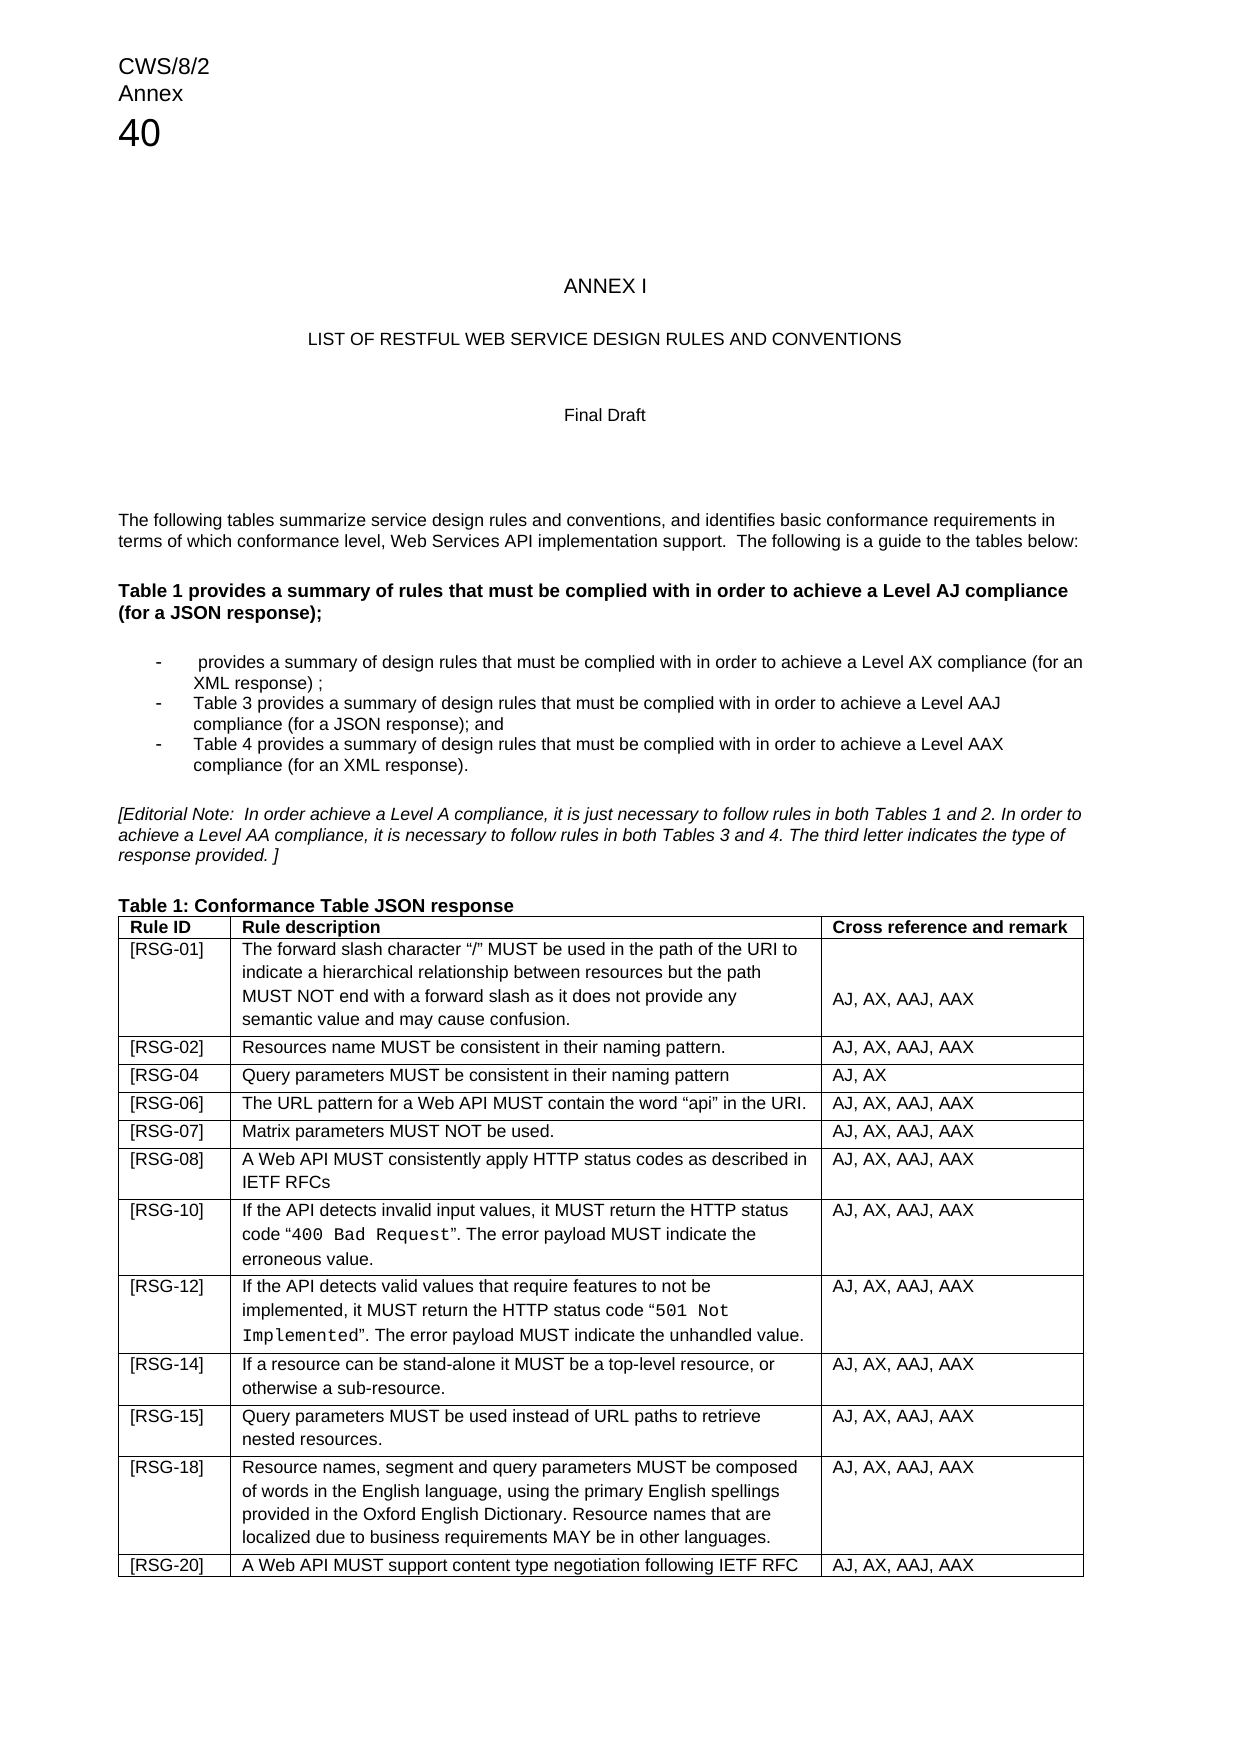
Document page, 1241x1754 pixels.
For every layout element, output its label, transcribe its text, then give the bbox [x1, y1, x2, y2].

table_cell Query parameters MUST be used instead of URL paths to retrieve nested resources. [231, 1406, 821, 1456]
list Table 4 provides a summary of design rules that must be complied with in order to achieve a Level AAX compliance (for an XML response). [156, 734, 1092, 775]
table_header Rule description [231, 917, 821, 938]
table_cell [RSG-18] [119, 1457, 230, 1554]
table_cell AJ, AX, AAJ, AAX [822, 1406, 1083, 1456]
table_cell AJ, AX, AAJ, AAX [822, 1037, 1083, 1064]
table_cell [RSG-10] [119, 1200, 230, 1275]
table_cell [RSG-04 [119, 1065, 230, 1092]
table_header Cross reference and remark [822, 917, 1083, 938]
table_cell AJ, AX, AAJ, AAX [822, 1149, 1083, 1199]
text Table 1 provides a summary of rules that must be complied with in order to achieve a Level AJ compliance (for a JSON response); [118, 580, 1092, 623]
table_cell [RSG-02] [119, 1037, 230, 1064]
table_cell AJ, AX, AAJ, AAX [822, 1200, 1083, 1275]
table_cell The URL pattern for a Web API MUST contain the word “api” in the URI. [231, 1093, 821, 1119]
table_cell AJ, AX, AAJ, AAX [822, 1276, 1083, 1353]
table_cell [231, 1555, 821, 1576]
text The following tables summarize service design rules and conventions, and identifies basic conformance requirements in terms of which conformance level, Web Services API implementation support. The following is a guide to the tables below: [118, 510, 1092, 551]
table_cell [RSG-08] [119, 1149, 230, 1199]
text ANNEX I [118, 274, 1092, 298]
list Table 2 provides a summary of design rules that must be complied with in order to achieve a Level AX compliance (for an XML response) ; [156, 652, 1092, 693]
text Table 1: Conformance Table JSON response [118, 894, 1092, 916]
table_cell AJ, AX, AAJ, AAX [822, 1555, 1083, 1576]
table_cell [RSG-20] [119, 1555, 230, 1576]
table_cell AJ, AX, AAJ, AAX [822, 1121, 1083, 1147]
table_cell [RSG-14] [119, 1354, 230, 1404]
table_cell AJ, AX [822, 1065, 1083, 1092]
table_cell AJ, AX, AAJ, AAX [822, 1354, 1083, 1404]
text Final Draft [118, 404, 1091, 425]
table_cell Resource names, segment and query parameters MUST be composed of words in the English language, using the primary English spellings provided in the Oxford English Dictionary. Resource names that are localized due to business requirements MAY be in other languages. [231, 1457, 821, 1554]
table_cell A Web API MUST consistently apply HTTP status codes as described in IETF RFCs [231, 1149, 821, 1199]
text [Editorial Note: In order achieve a Level A compliance, it is just necessary to follow rules in both Tables 1 and 2. In order to achieve a Level AA compliance, it is necessary to follow rules in both Tables 3 and 4. The third letter indicates the type of response provided. ] [118, 804, 1092, 865]
table_cell Resources name MUST be consistent in their naming pattern. [231, 1037, 821, 1064]
table_header Rule ID [119, 917, 230, 938]
table_cell [RSG-15] [119, 1406, 230, 1456]
table_cell [RSG-12] [119, 1276, 230, 1353]
table_cell If the API detects valid values that require features to not be implemented, it MUST return the HTTP status code “501 Not Implemented”. The error payload MUST indicate the unhandled value. [231, 1276, 821, 1353]
table_cell [RSG-01] [119, 939, 230, 1036]
table_cell [RSG-07] [119, 1121, 230, 1147]
table_cell Query parameters MUST be consistent in their naming pattern [231, 1065, 821, 1092]
table_cell AJ, AX, AAJ, AAX [822, 1457, 1083, 1554]
table_cell AJ, AX, AAJ, AAX [822, 1093, 1083, 1119]
table_cell AJ, AX, AAJ, AAX [822, 939, 1083, 1036]
text LIST OF RESTful WEB SERVICE DESIGN RULES AND CONVENTIONS [118, 328, 1091, 349]
list Table 3 provides a summary of design rules that must be complied with in order to achieve a Level AAJ compliance (for a JSON response); and [156, 693, 1092, 734]
table_cell The forward slash character “/” MUST be used in the path of the URI to indicate a hierarchical relationship between resources but the path MUST NOT end with a forward slash as it does not provide any semantic value and may cause confusion. [231, 939, 821, 1036]
table_cell If the API detects invalid input values, it MUST return the HTTP status code “400 Bad Request”. The error payload MUST indicate the erroneous value. [231, 1200, 821, 1275]
table_cell Matrix parameters MUST NOT be used. [231, 1121, 821, 1147]
table_cell If a resource can be stand-alone it MUST be a top-level resource, or otherwise a sub-resource. [231, 1354, 821, 1404]
table_cell [RSG-06] [119, 1093, 230, 1119]
